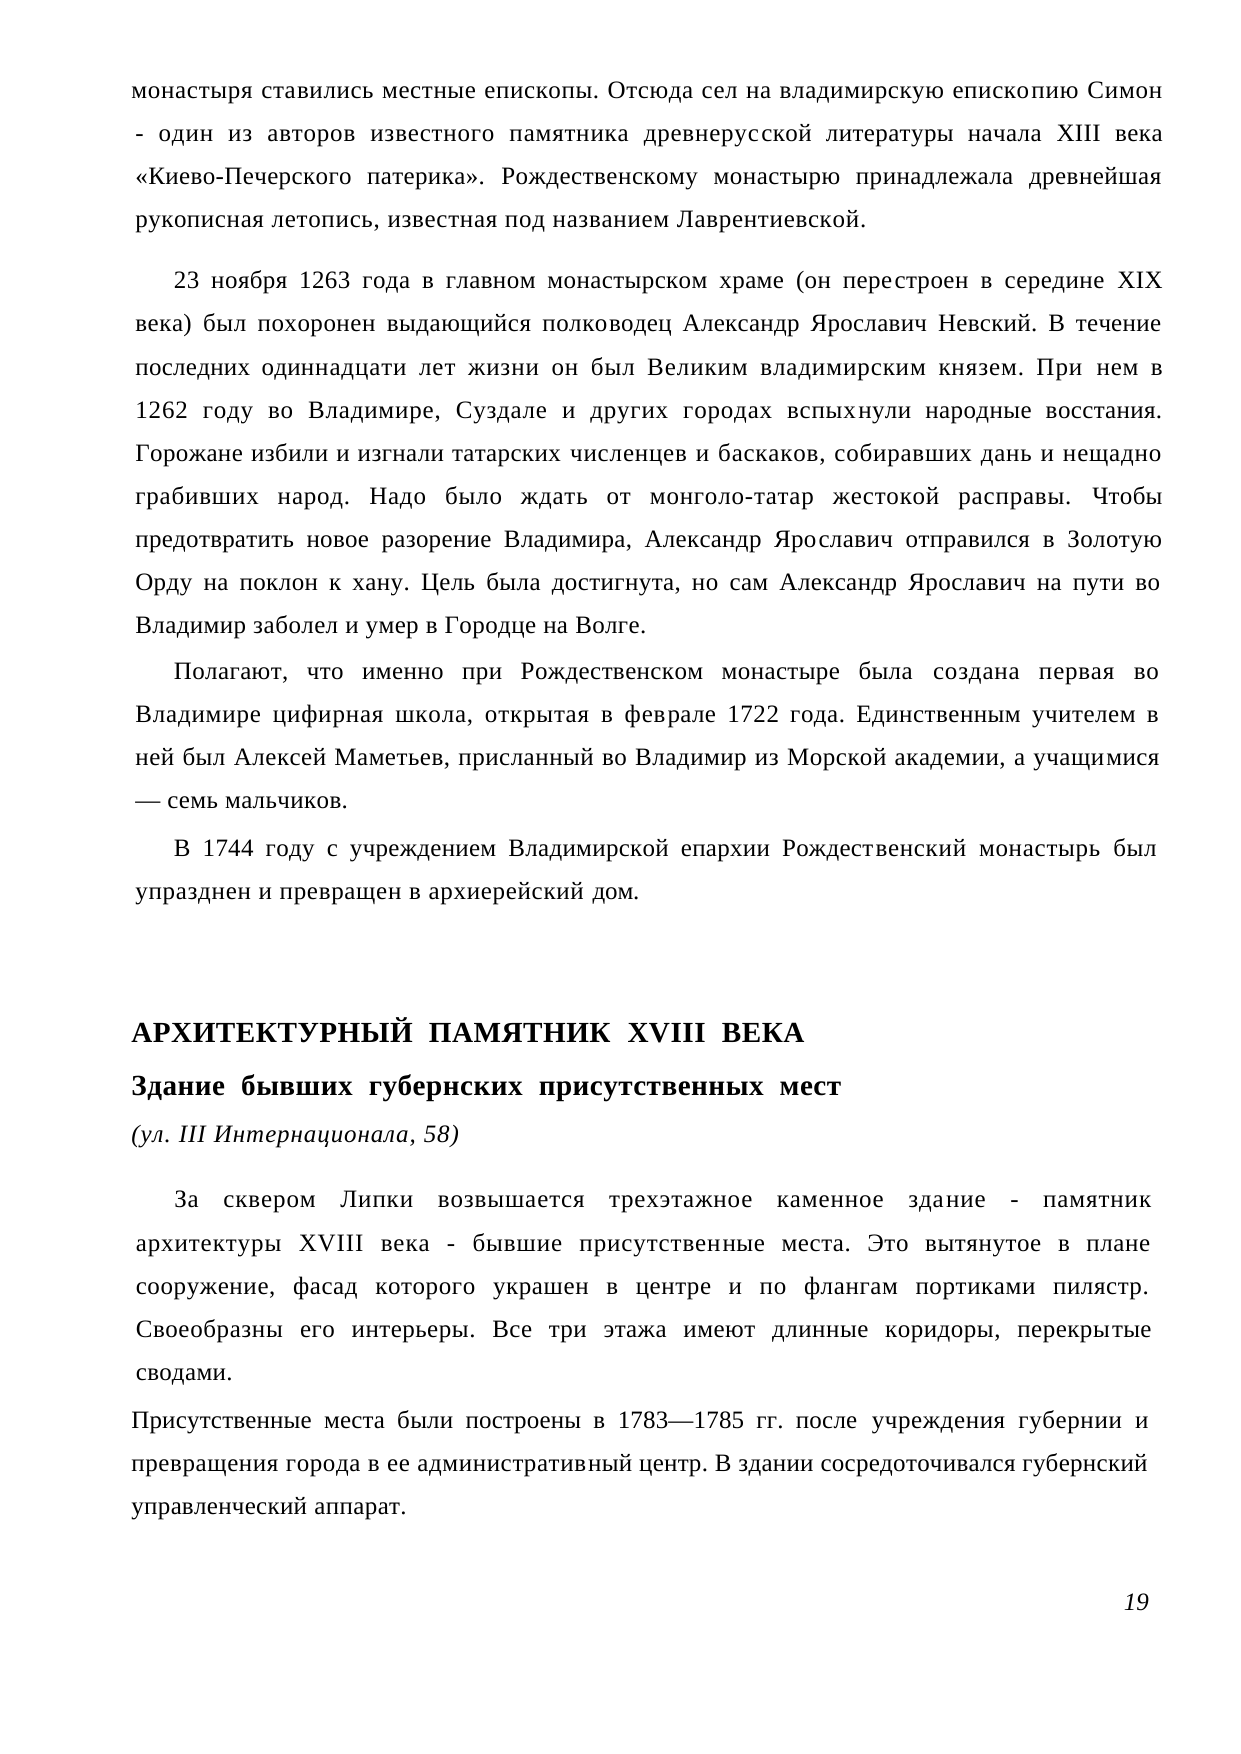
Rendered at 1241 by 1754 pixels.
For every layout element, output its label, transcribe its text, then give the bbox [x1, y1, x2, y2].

text Полагают, что именно при Рождественском монастыре была создана первая во Владимире цифирная школа, открытая в феврале 1722 года. Единственным учителем в ней был Алексей Маметьев, присланный во Владимир из Морской академии, а учащимися — семь мальчиков. [135, 656, 1159, 814]
text 23 ноября 1263 года в главном монастырском храме (он перестроен в середине XIX века) был похоронен выдающийся полководец Александр Ярославич Невский. В течение последних одиннадцати лет жизни он был Великим владимирским князем. При нем в 1262 году во Владимире, Суздале и других городах вспыхнули народные восстания. Горожане избили и изгнали татарских численцев и баскаков, собиравших дань и нещадно грабивших народ. Надо было ждать от монголо-татар жестокой расправы. Чтобы предотвратить новое разорение Владимира, Александр Ярославич отправился в Золотую Орду на поклон к хану. Цель была достигнута, но сам Александр Ярославич на пути во Владимир заболел и умер в Городце на Волге. [135, 265, 1162, 639]
text АРХИТЕКТУРНЫЙ ПАМЯТНИК XVIII ВЕКА [131, 1015, 1161, 1048]
text Здание бывших губернских присутственных мест [131, 1068, 1160, 1102]
text За сквером Липки возвышается трехэтажное каменное здание - памятник архитектуры XVIII века - бывшие присутственные места. Это вытянутое в плане сооружение, фасад которого украшен в центре и по флангам портиками пилястр. Своеобразны его интерьеры. Все три этажа имеют длинные коридоры, перекрытые сводами. [136, 1184, 1151, 1386]
text В 1744 году с учреждением Владимирской епархии Рождественский монастырь был упразднен и превращен в архиерейский дом. [135, 833, 1157, 905]
text монастыря ставились местные епископы. Отсюда сел на владимирскую епископию Симон - один из авторов известного памятника древнерусской литературы начала XIII века «Киево-Печерского патерика». Рождественскому монастырю принадлежала древнейшая рукописная летопись, известная под названием Лаврентиевской. [131, 75, 1162, 233]
text (ул. III Интернационала, 58) [131, 1119, 1159, 1148]
text 19 [136, 1587, 1149, 1616]
text Присутственные места были построены в 1783—1785 гг. после учреждения губернии и превращения города в ее административный центр. В здании сосредоточивался губернский управленческий аппарат. [131, 1405, 1149, 1520]
